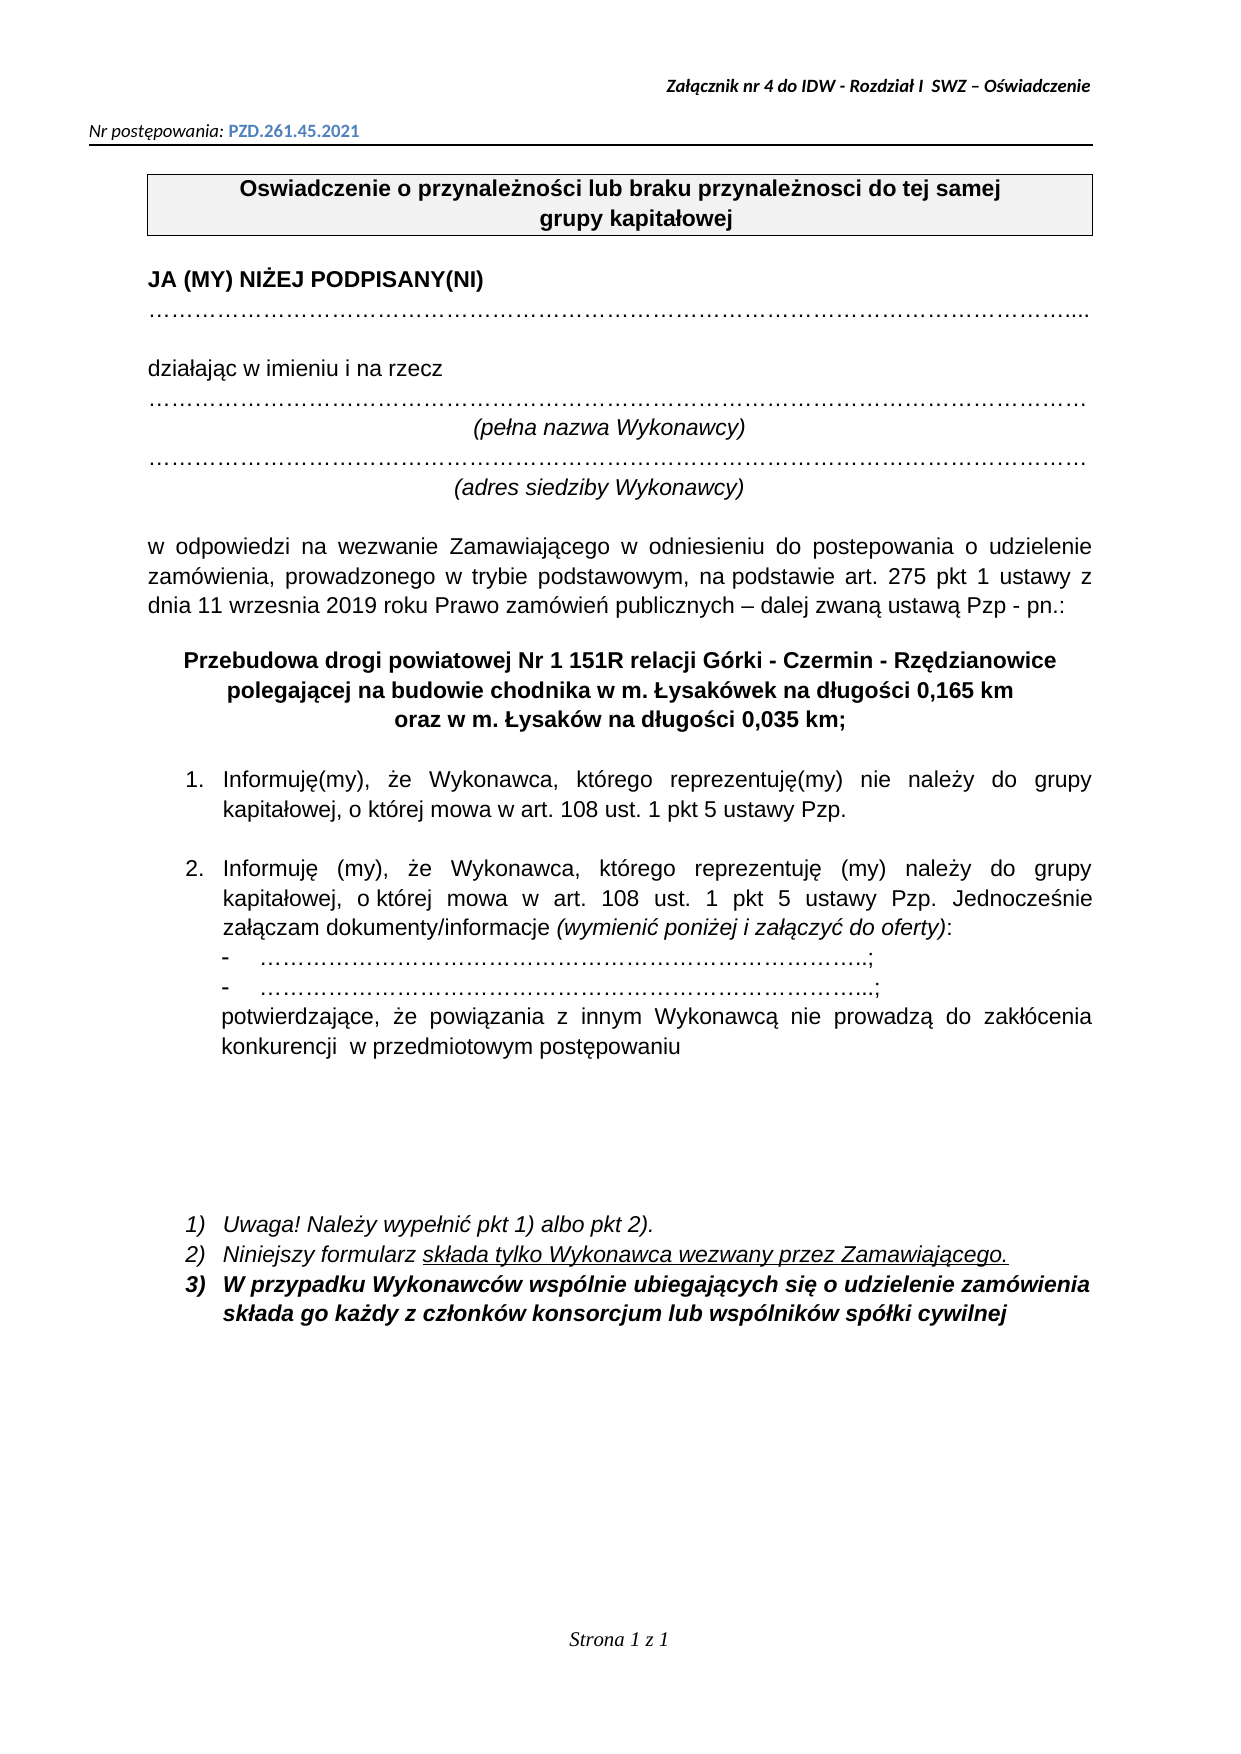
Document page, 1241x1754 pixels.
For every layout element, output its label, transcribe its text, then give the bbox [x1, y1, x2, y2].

text Przebudowa drogi powiatowej Nr 1 151R relacji Górki - Czermin - Rzędzianowice polegającej na budowie chodnika w m. Łysakówek na długości 0,165 km oraz w m. Łysaków na długości 0,035 km; [148, 647, 1093, 733]
text (pełna nazwa Wykonawcy) [373, 414, 1093, 441]
text JA (MY) NIŻEJ PODPISANY(NI) [148, 266, 1093, 292]
text w odpowiedzi na wezwanie Zamawiającego w odniesieniu do postepowania o udzielenie zamówienia, prowadzonego w trybie podstawowym, na podstawie art. 275 pkt 1 ustawy z dnia 11 wrzesnia 2019 roku Prawo zamówień publicznych – dalej zwaną ustawą Pzp - pn.: [148, 533, 1093, 619]
text …………………………………………………………………………………………………………… [148, 444, 1093, 470]
list Informuję(my), że Wykonawca, którego reprezentuję(my) nie należy do grupy kapitałowej, o której mowa w art. 108 ust. 1 pkt 5 ustawy Pzp. [185, 766, 1093, 822]
list Niniejszy formularz składa tylko Wykonawca wezwany przez Zamawiającego. [185, 1241, 1093, 1267]
list Informuję (my), że Wykonawca, którego reprezentuję (my) należy do grupy kapitałowej, o której mowa w art. 108 ust. 1 pkt 5 ustawy Pzp. Jednocześnie załączam dokumenty/informacje (wymienić poniżej i załączyć do oferty): [185, 855, 1093, 941]
list W przypadku Wykonawców wspólnie ubiegających się o udzielenie zamówienia składa go każdy z członków konsorcjum lub wspólników spółki cywilnej [185, 1271, 1093, 1327]
text ………………………………………………………………………………………………………….... [148, 296, 1093, 322]
list ……………………………………………………………………..; [221, 944, 1093, 970]
table_header Oswiadczenie o przynależności lub braku przynależnosci do tej samej grupy kapitałowej [148, 175, 1092, 235]
list ……………………………………………………………………...; [221, 974, 1093, 1000]
text potwierdzające, że powiązania z innym Wykonawcą nie prowadzą do zakłócenia konkurencji w przedmiotowym postępowaniu [221, 1003, 1093, 1059]
text (adres siedziby Wykonawcy) [373, 474, 1093, 500]
text działając w imieniu i na rzecz [148, 355, 1093, 381]
list Uwaga! Należy wypełnić pkt 1) albo pkt 2). [185, 1211, 1093, 1237]
text …………………………………………………………………………………………………………… [148, 384, 1093, 411]
